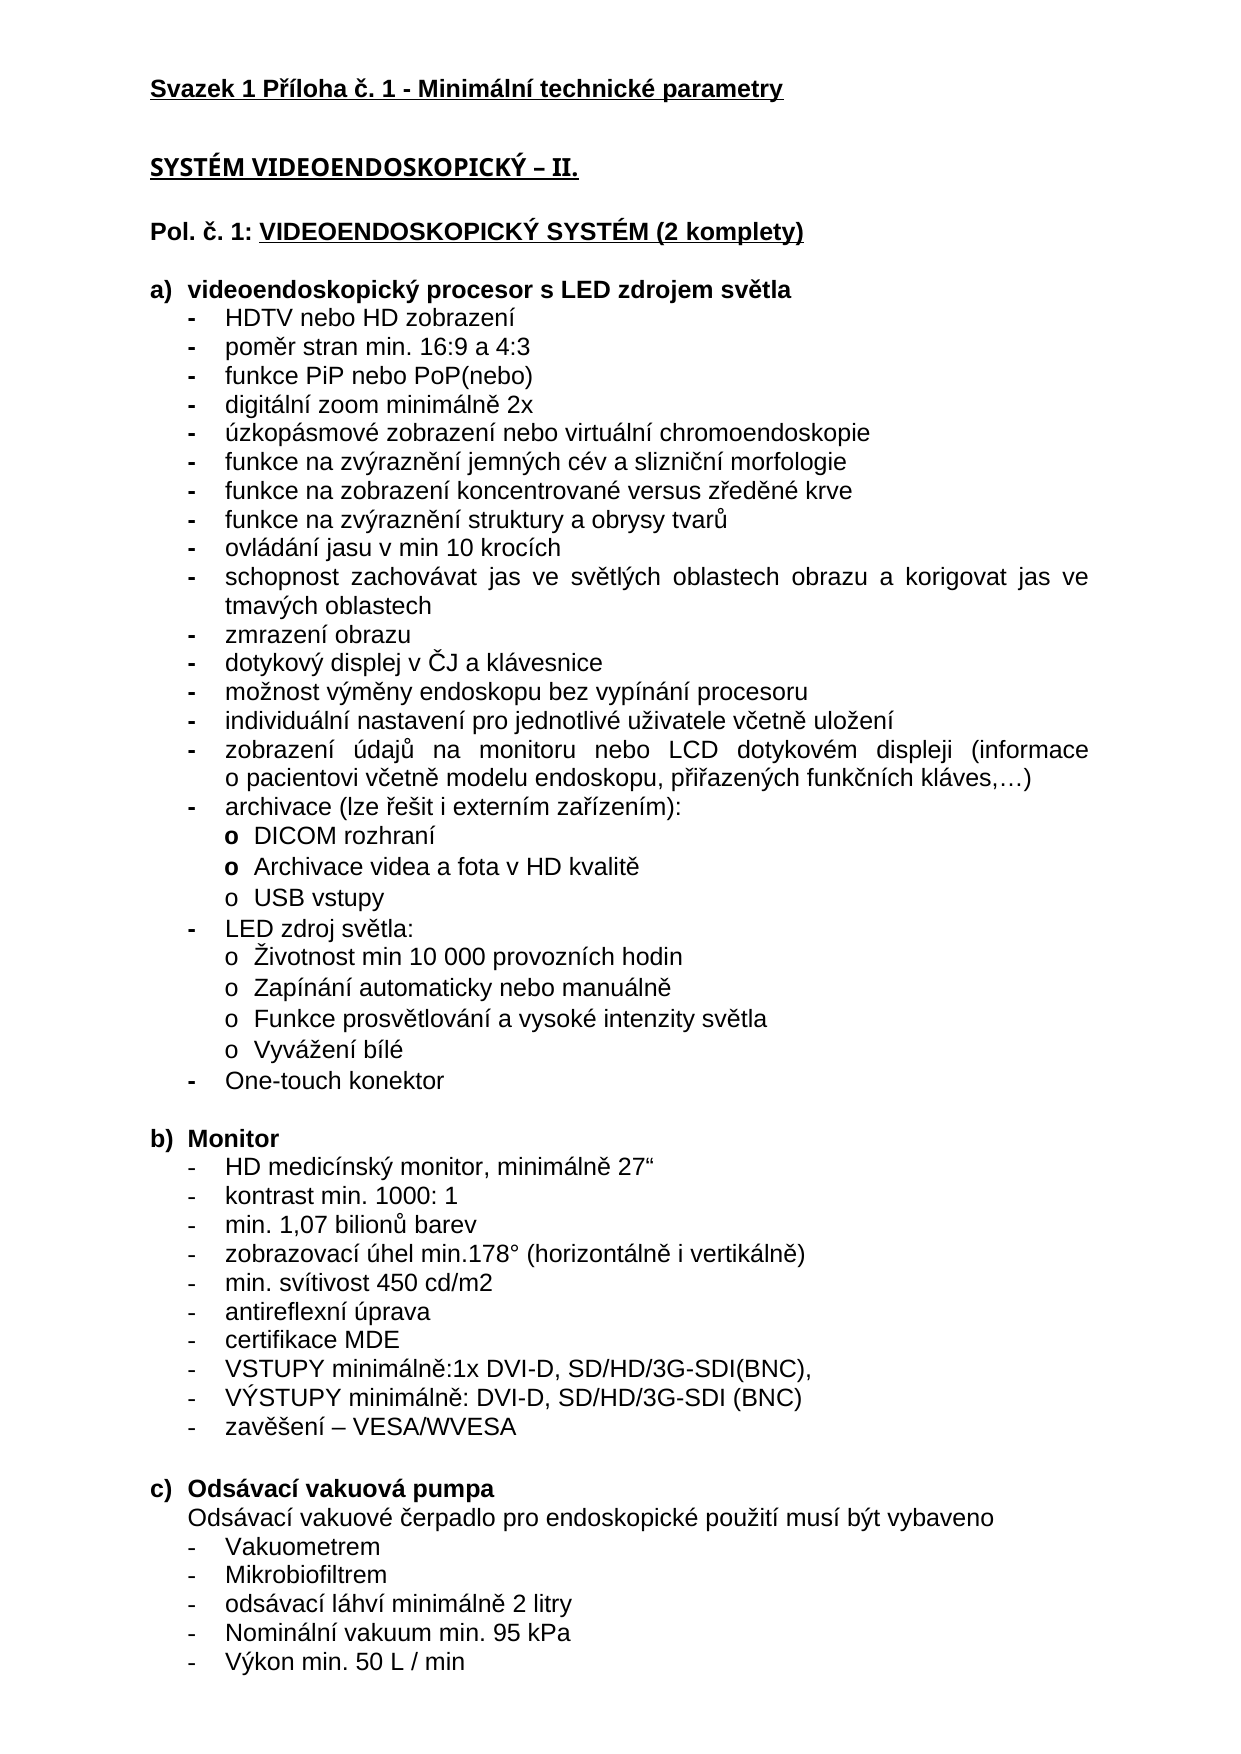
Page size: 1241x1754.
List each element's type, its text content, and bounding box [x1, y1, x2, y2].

list Monitor [150, 1124, 1090, 1152]
list Vyvážení bílé [224, 1035, 1090, 1066]
list možnost výměny endoskopu bez vypínání procesoru [187, 677, 1090, 706]
list funkce na zobrazení koncentrované versus zředěné krve [187, 476, 1090, 504]
list USB vstupy [224, 883, 1090, 914]
list odsávací láhví minimálně 2 litry [187, 1589, 1090, 1618]
list kontrast min. 1000: 1 [187, 1181, 1090, 1210]
list min. 1,07 bilionů barev [187, 1210, 1090, 1239]
list schopnost zachovávat jas ve světlých oblastech obrazu a korigovat jas ve tmavých oblastech [187, 562, 1090, 619]
list min. svítivost 450 cd/m2 [187, 1268, 1090, 1297]
list úzkopásmové zobrazení nebo virtuální chromoendoskopie [187, 418, 1090, 447]
list Vakuometrem [187, 1531, 1090, 1560]
list HD medicínský monitor, minimálně 27“ [187, 1152, 1090, 1181]
list Mikrobiofiltrem [187, 1560, 1090, 1589]
list Funkce prosvětlování a vysoké intenzity světla [224, 1004, 1090, 1035]
list Životnost min 10 000 provozních hodin [224, 942, 1090, 973]
text Systém videoendoskopický – II. [150, 149, 1090, 183]
list digitální zoom minimálně 2x [187, 389, 1090, 418]
list certifikace MDE [187, 1326, 1090, 1354]
list individuální nastavení pro jednotlivé uživatele včetně uložení [187, 706, 1090, 734]
list funkce na zvýraznění jemných cév a slizniční morfologie [187, 447, 1090, 476]
list HDTV nebo HD zobrazení [187, 303, 1090, 332]
list Nominální vakuum min. 95 kPa [187, 1618, 1090, 1647]
list archivace (lze řešit i externím zařízením): [187, 792, 1090, 821]
list poměr stran min. 16:9 a 4:3 [187, 332, 1090, 361]
list antireflexní úprava [187, 1297, 1090, 1326]
list DICOM rozhraní [224, 821, 1090, 852]
list funkce PiP nebo PoP(nebo) [187, 361, 1090, 389]
list ovládání jasu v min 10 krocích [187, 533, 1090, 562]
list zobrazení údajů na monitoru nebo LCD dotykovém displeji (informace o pacientovi včetně modelu endoskopu, přiřazených funkčních kláves,…) [187, 734, 1090, 792]
list Odsávací vakuová pumpa [150, 1474, 1090, 1503]
list One-touch konektor [187, 1066, 1090, 1095]
list Archivace videa a fota v HD kvalitě [224, 852, 1090, 883]
list VSTUPY minimálně:1x DVI-D, SD/HD/3G-SDI(BNC), [187, 1354, 1090, 1383]
list dotykový displej v ČJ a klávesnice [187, 648, 1090, 677]
list zobrazovací úhel min.178° (horizontálně i vertikálně) [187, 1239, 1090, 1268]
list Zapínání automaticky nebo manuálně [224, 973, 1090, 1004]
list zmrazení obrazu [187, 619, 1090, 648]
text Odsávací vakuové čerpadlo pro endoskopické použití musí být vybaveno [187, 1503, 1090, 1531]
list zavěšení – VESA/WVESA [187, 1412, 1090, 1441]
list videoendoskopický procesor s LED zdrojem světla [150, 274, 1090, 303]
list LED zdroj světla: [187, 914, 1090, 942]
list Výkon min. 50 L / min [187, 1647, 1090, 1676]
list funkce na zvýraznění struktury a obrysy tvarů [187, 504, 1090, 533]
text Pol. č. 1: Videoendoskopický systém (2 komplety) [150, 217, 1090, 246]
list VÝSTUPY minimálně: DVI-D, SD/HD/3G-SDI (BNC) [187, 1383, 1090, 1412]
